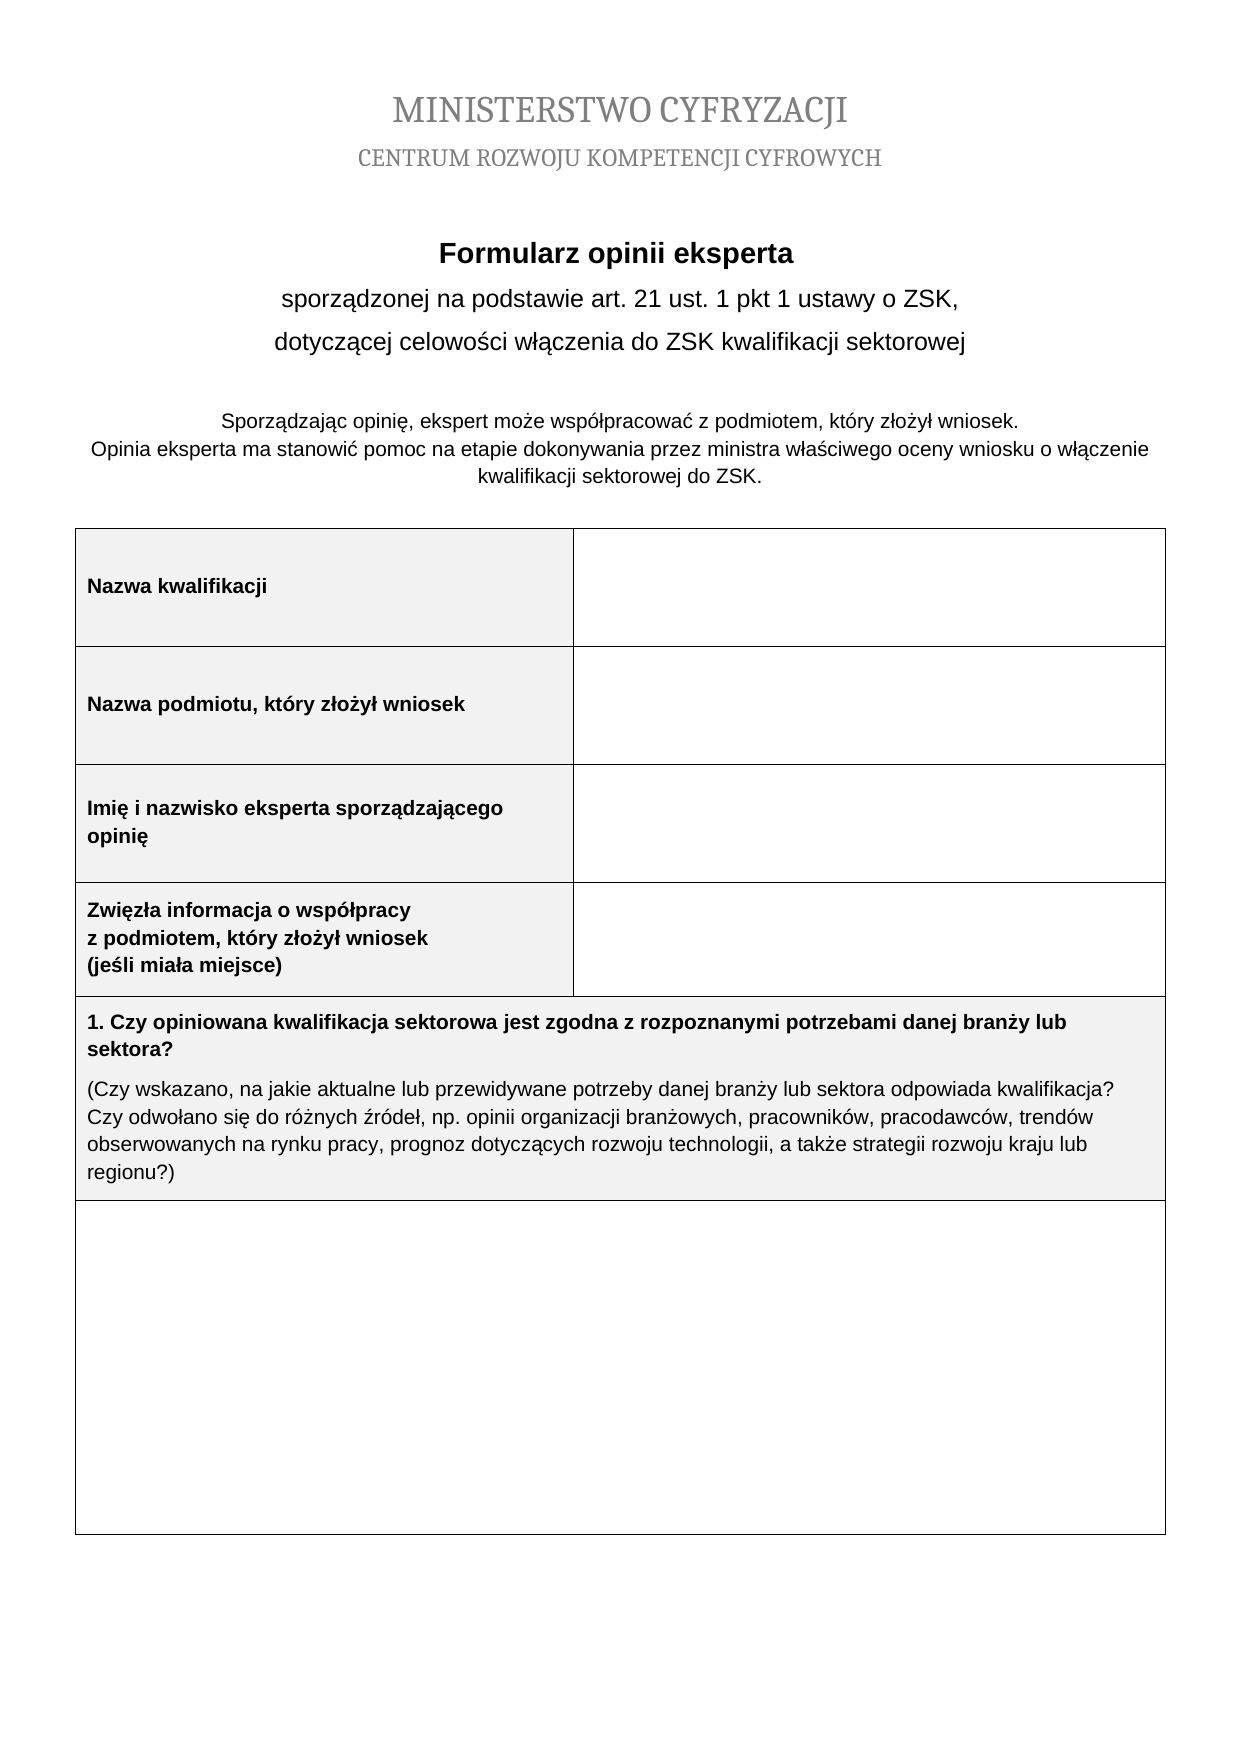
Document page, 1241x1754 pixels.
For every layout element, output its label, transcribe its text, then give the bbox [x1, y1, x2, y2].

table_header Nazwa kwalifikacji [76, 529, 573, 646]
table_header [574, 529, 1165, 646]
table_cell 1. Czy opiniowana kwalifikacja sektorowa jest zgodna z rozpoznanymi potrzebami danej branży lub sektora? (Czy wskazano, na jakie aktualne lub przewidywane potrzeby danej branży lub sektora odpowiada kwalifikacja? Czy odwołano się do różnych źródeł, np. opinii organizacji branżowych, pracowników, pracodawców, trendów obserwowanych na rynku pracy, prognoz dotyczących rozwoju technologii, a także strategii rozwoju kraju lub regionu?) [76, 997, 1165, 1200]
text Formularz opinii eksperta sporządzonej na podstawie art. 21 ust. 1 pkt 1 ustawy o ZSK, [75, 236, 1165, 312]
table_cell Zwięzła informacja o współpracy z podmiotem, który złożył wniosek (jeśli miała miejsce) [76, 883, 573, 996]
table_cell [574, 647, 1165, 764]
table_cell [574, 883, 1165, 996]
table_cell Nazwa podmiotu, który złożył wniosek [76, 647, 573, 764]
text dotyczącej celowości włączenia do ZSK kwalifikacji sektorowej [75, 327, 1165, 356]
table_cell Imię i nazwisko eksperta sporządzającego opinię [76, 765, 573, 882]
text Sporządzając opinię, ekspert może współpracować z podmiotem, który złożył wniosek. [75, 409, 1165, 433]
table_cell [76, 1201, 1165, 1533]
text Opinia eksperta ma stanowić pomoc na etapie dokonywania przez ministra właściwego oceny wniosku o włączenie kwalifikacji sektorowej do ZSK. [75, 437, 1165, 488]
table_cell [574, 765, 1165, 882]
